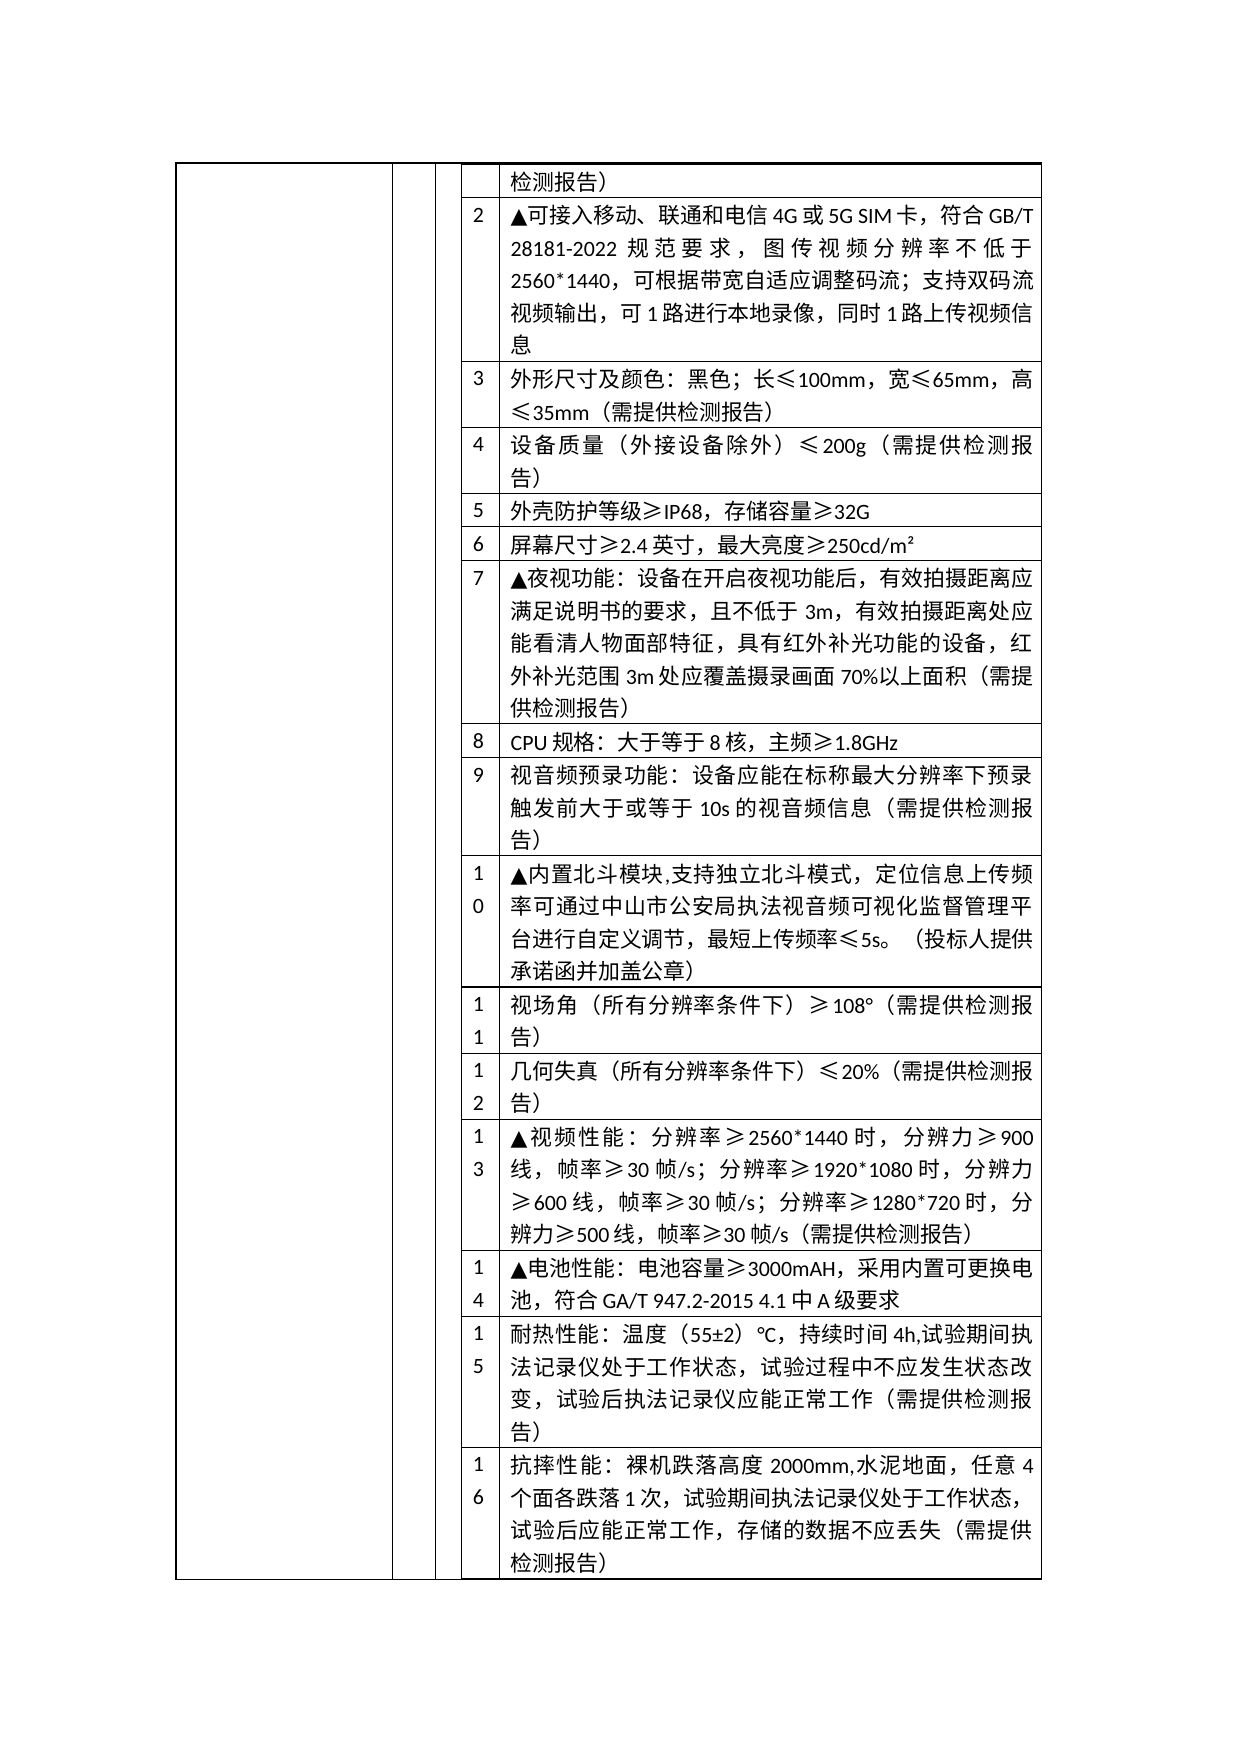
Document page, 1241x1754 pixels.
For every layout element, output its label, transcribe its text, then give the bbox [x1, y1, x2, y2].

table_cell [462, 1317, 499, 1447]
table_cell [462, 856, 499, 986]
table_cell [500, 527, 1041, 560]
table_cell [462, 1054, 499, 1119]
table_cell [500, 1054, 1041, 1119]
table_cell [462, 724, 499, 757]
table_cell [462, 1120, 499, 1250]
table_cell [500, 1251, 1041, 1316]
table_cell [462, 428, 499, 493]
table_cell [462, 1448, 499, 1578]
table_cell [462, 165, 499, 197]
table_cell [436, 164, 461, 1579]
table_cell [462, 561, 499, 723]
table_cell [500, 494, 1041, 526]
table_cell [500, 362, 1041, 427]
table_cell 1 [393, 164, 435, 1579]
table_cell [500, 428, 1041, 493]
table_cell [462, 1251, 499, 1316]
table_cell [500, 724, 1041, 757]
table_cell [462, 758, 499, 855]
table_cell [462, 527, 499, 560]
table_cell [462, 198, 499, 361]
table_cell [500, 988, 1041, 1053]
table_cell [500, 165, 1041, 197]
table_cell [177, 164, 392, 1579]
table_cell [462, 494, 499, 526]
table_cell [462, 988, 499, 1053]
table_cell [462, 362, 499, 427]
